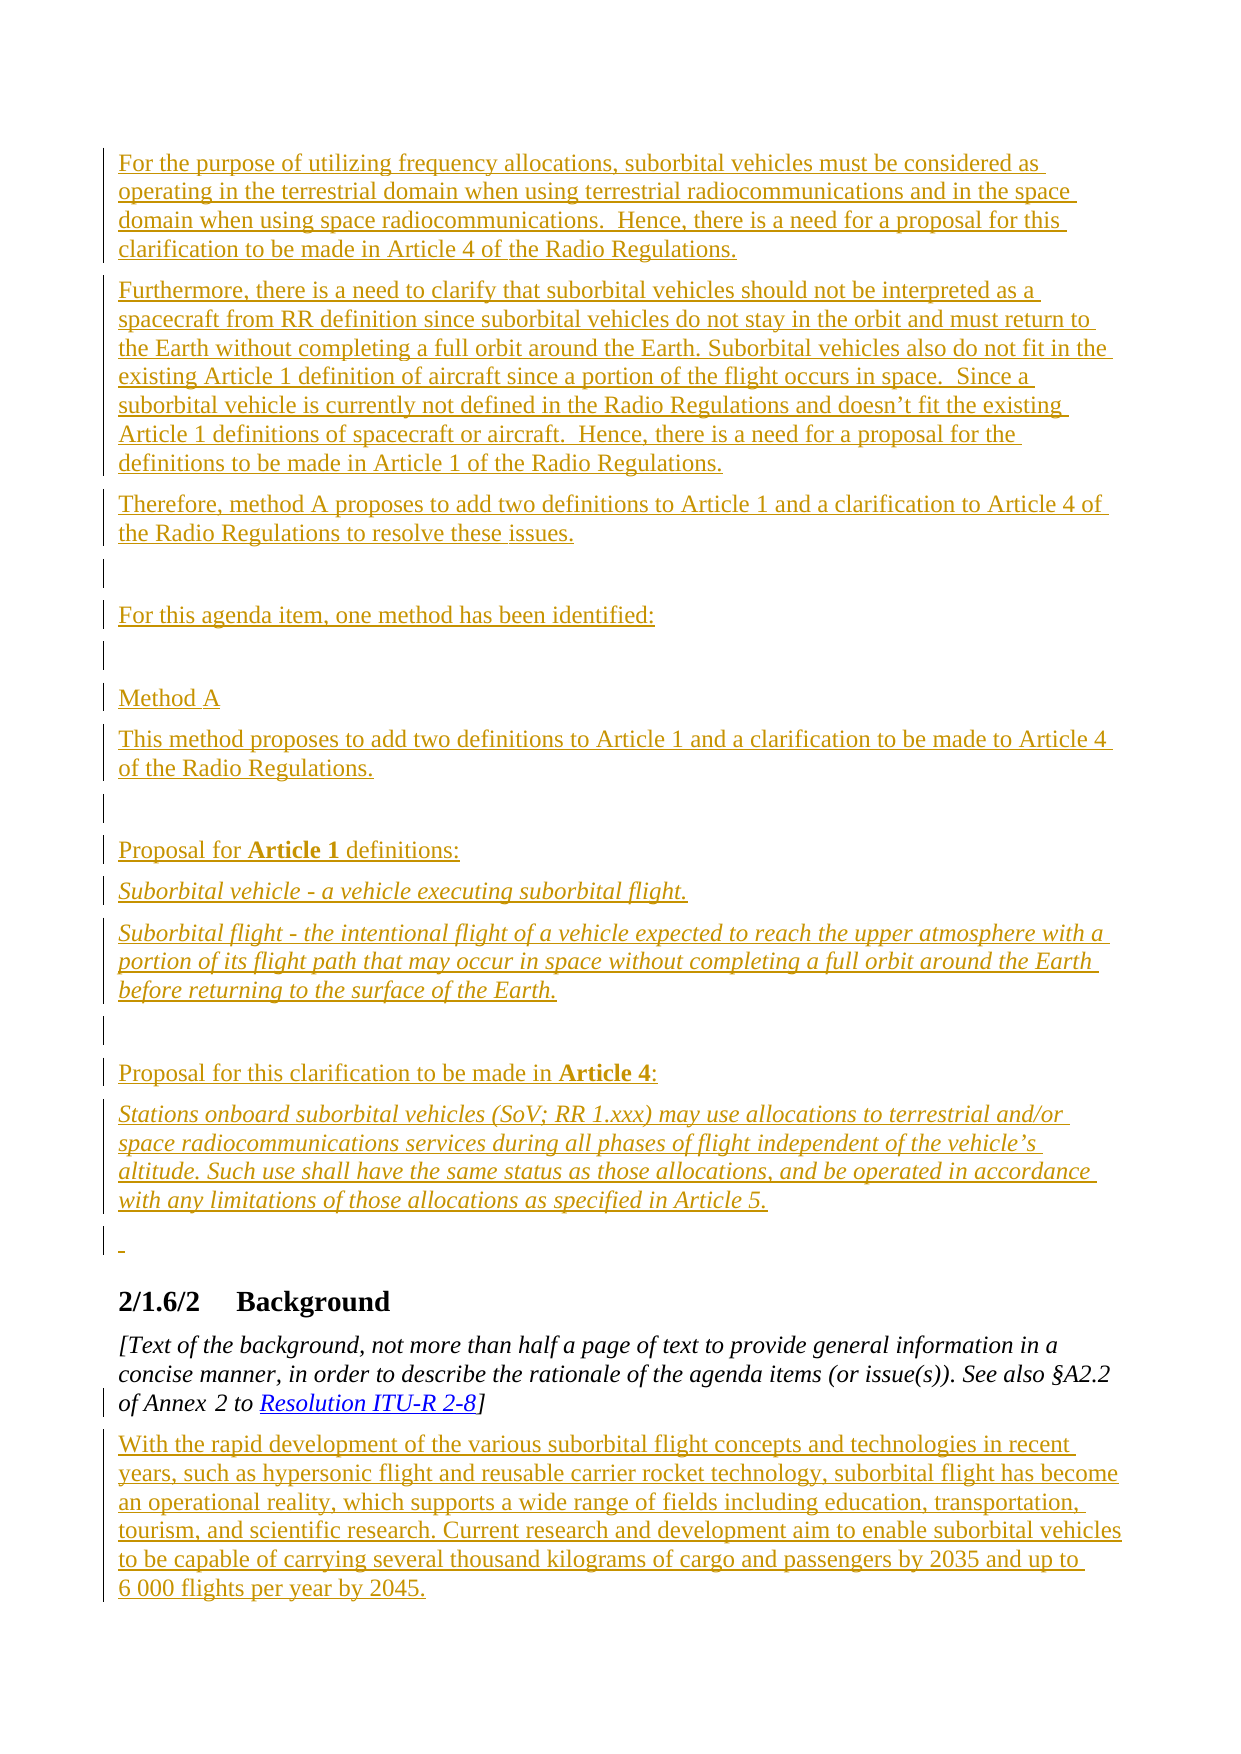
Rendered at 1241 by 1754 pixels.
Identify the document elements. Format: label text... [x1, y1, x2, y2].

text [Text of the background, not more than half a page of text to provide general information in a concise manner, in order to describe the rationale of the agenda items (or issue(s)). See also §A2.2 of Annex 2 to Resolution ITU-R 2-8] [118, 1330, 1122, 1417]
subtitle 2/1.6/2 Background [118, 1284, 1122, 1318]
